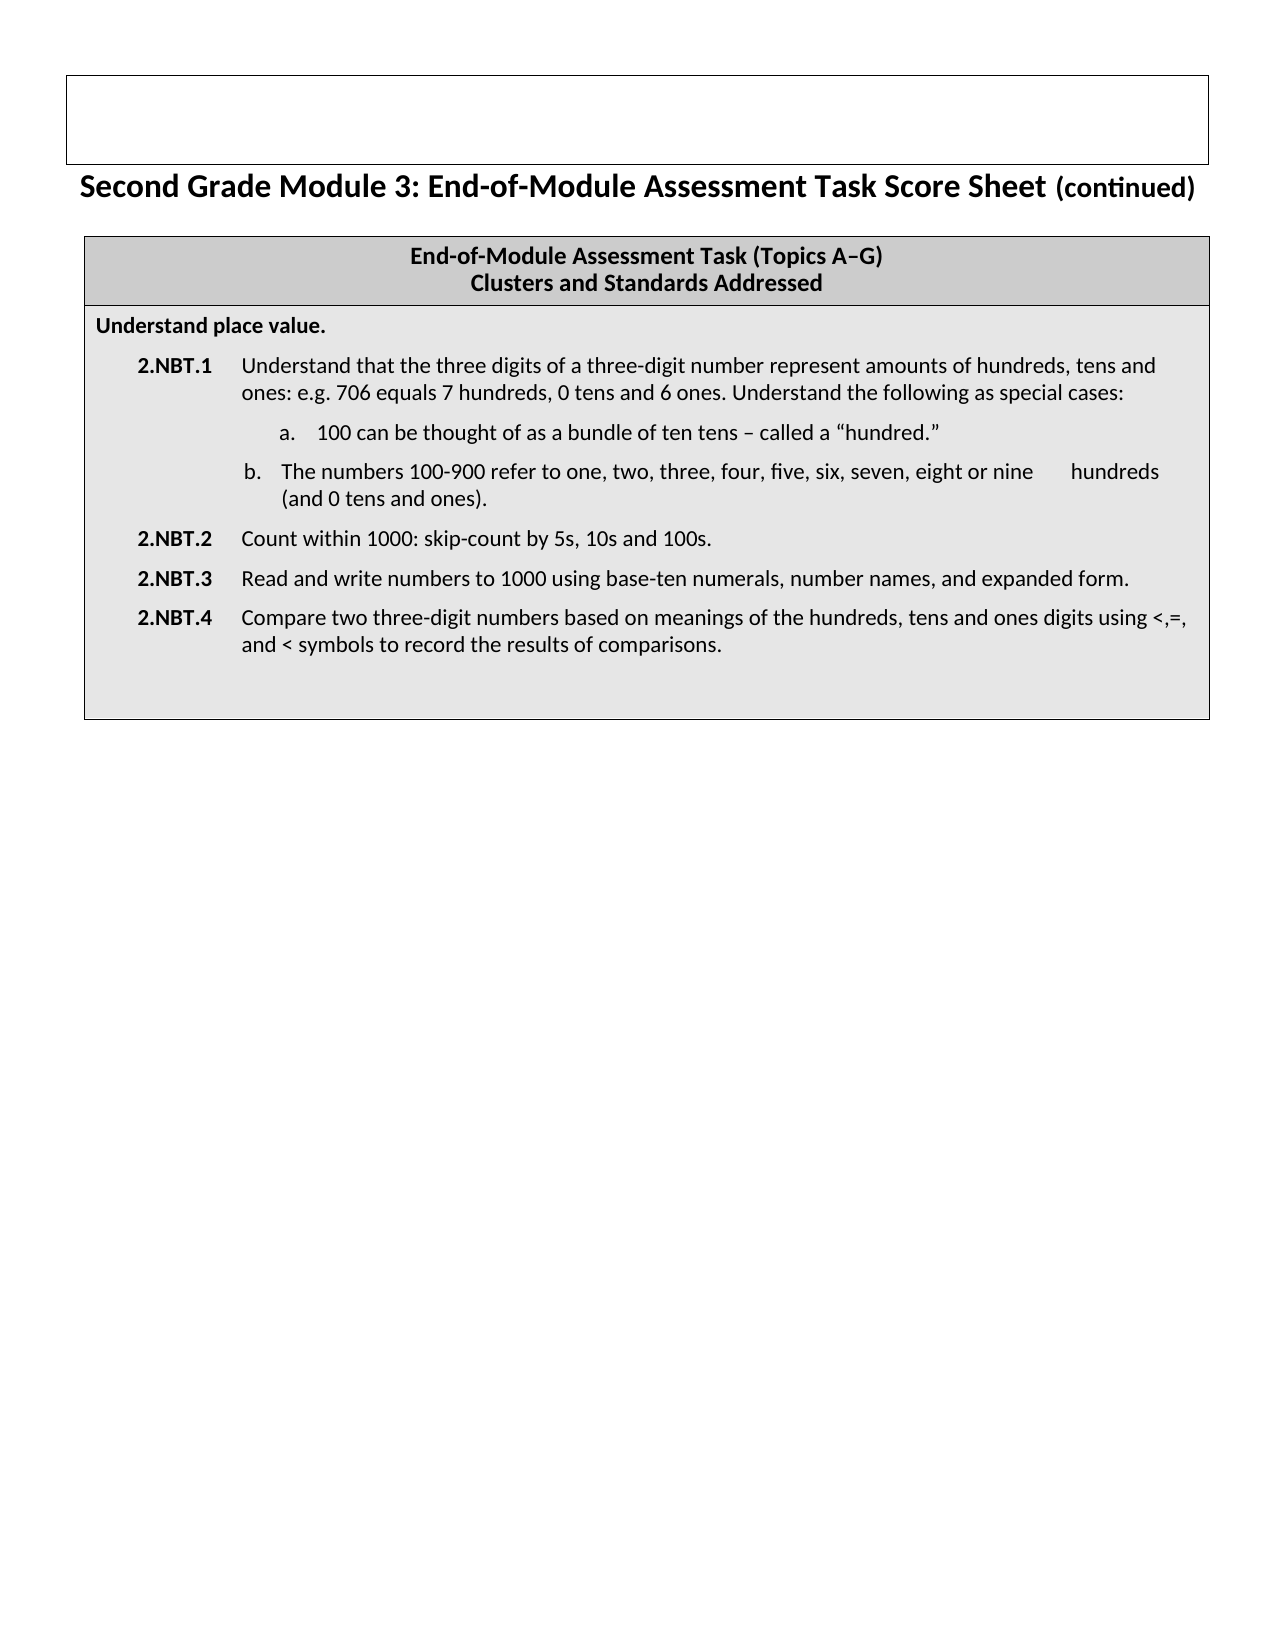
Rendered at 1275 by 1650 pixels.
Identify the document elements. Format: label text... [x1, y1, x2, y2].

table_cell Understand place value. 2.NBT.1 Understand that the three digits of a three-digit number represent amounts of hundreds, tens and ones: e.g. 706 equals 7 hundreds, 0 tens and 6 ones. Understand the following as special cases: 100 can be thought of as a bundle of ten tens – called a “hundred.” The numbers 100-900 refer to one, two, three, four, five, six, seven, eight or nine hundreds (and 0 tens and ones). 2.NBT.2 Count within 1000: skip-count by 5s, 10s and 100s. 2.NBT.3 Read and write numbers to 1000 using base-ten numerals, number names, and expanded form. 2.NBT.4 Compare two three-digit numbers based on meanings of the hundreds, tens and ones digits using <,=, and < symbols to record the results of comparisons. [85, 306, 1209, 718]
table_header End-of-Module Assessment Task (Topics A–G) Clusters and Standards Addressed [85, 237, 1209, 305]
text Second Grade Module 3: End-of-Module Assessment Task Score Sheet (continued) [75, 165, 1200, 206]
